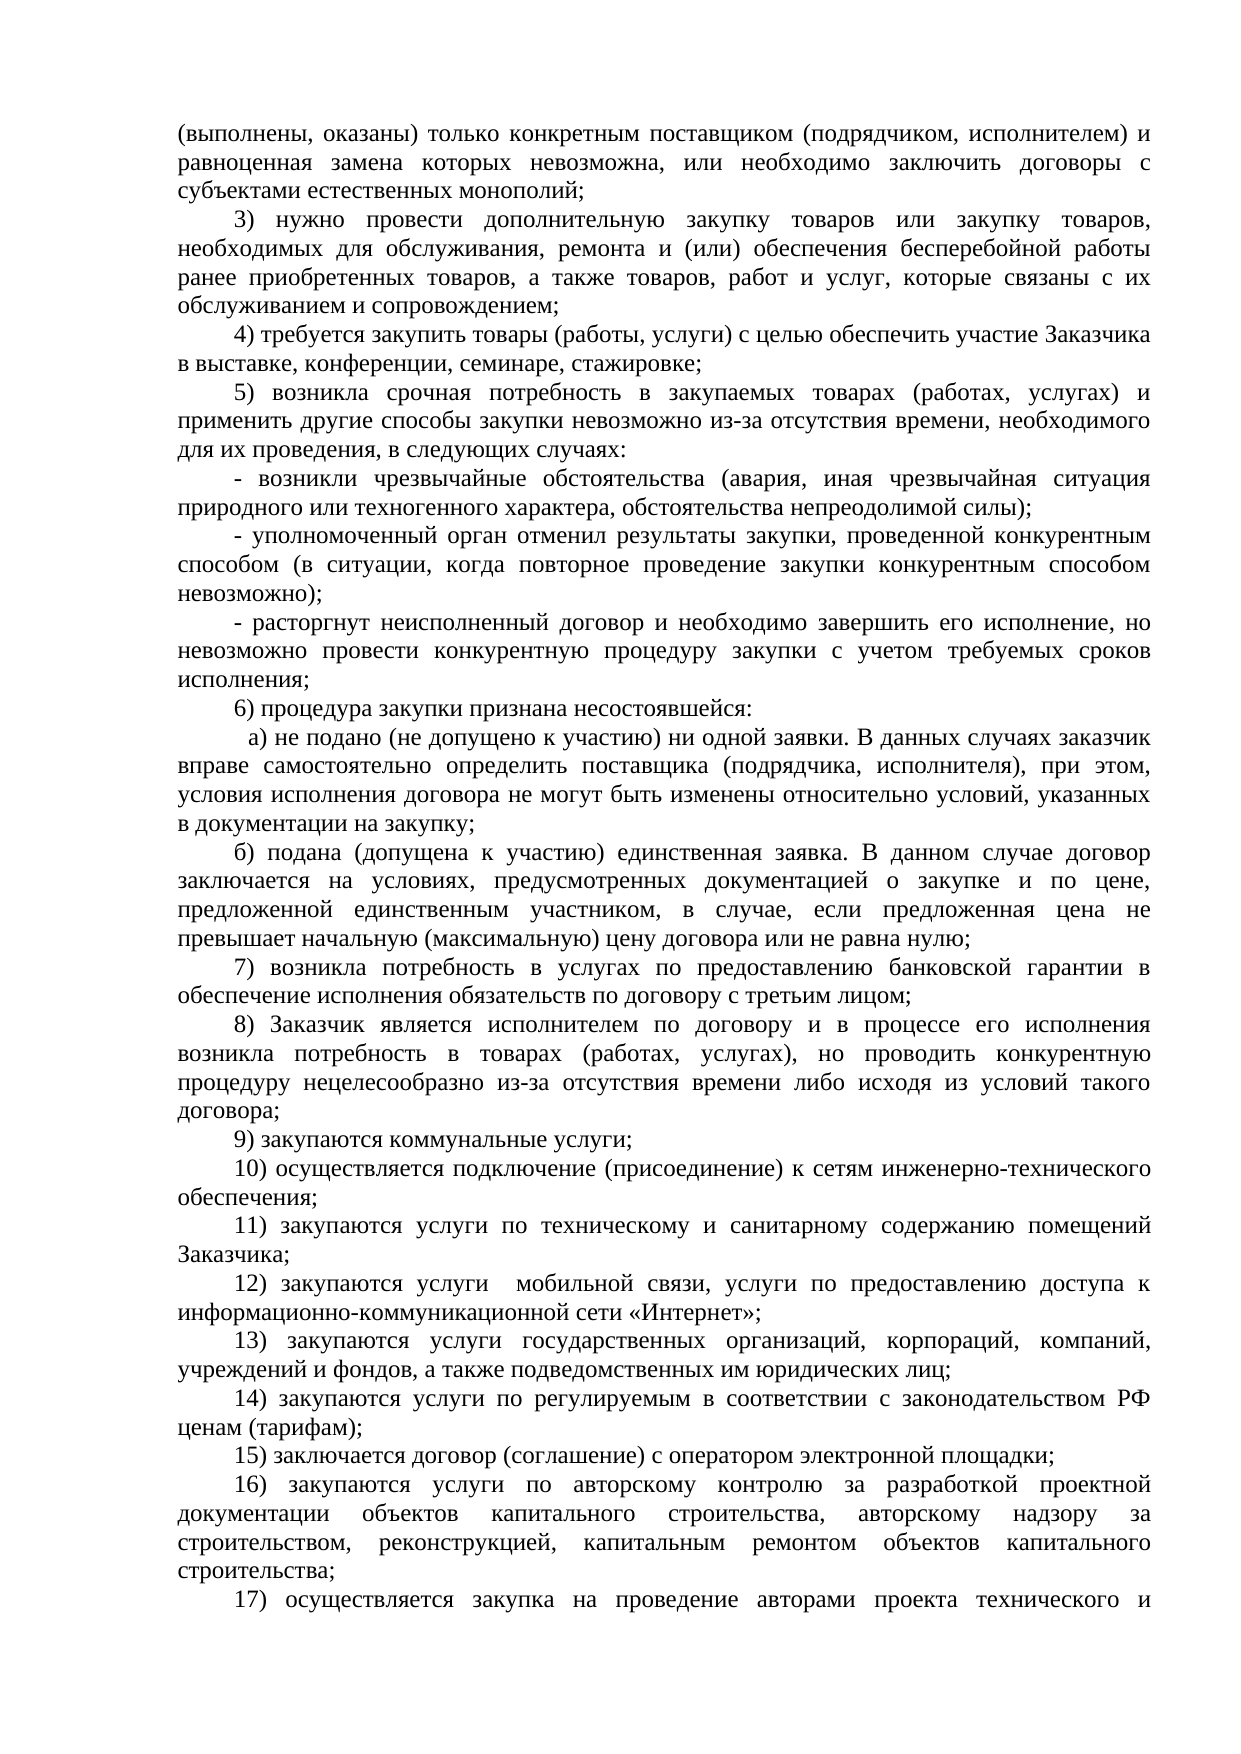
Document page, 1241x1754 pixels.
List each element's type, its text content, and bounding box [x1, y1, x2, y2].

text 14) закупаются услуги по регулируемым в соответствии с законодательством РФ ценам (тарифам); [177, 1383, 1152, 1441]
text 15) заключается договор (соглашение) с оператором электронной площадки; [177, 1441, 1152, 1469]
text 3) нужно провести дополнительную закупку товаров или закупку товаров, необходимых для обслуживания, ремонта и (или) обеспечения бесперебойной работы ранее приобретенных товаров, а также товаров, работ и услуг, которые связаны с их обслуживанием и сопровождением; [177, 204, 1152, 319]
text 10) осуществляется подключение (присоединение) к сетям инженерно-технического обеспечения; [177, 1153, 1152, 1211]
text 12) закупаются услуги мобильной связи, услуги по предоставлению доступа к информационно-коммуникационной сети «Интернет»; [177, 1268, 1152, 1326]
text - возникли чрезвычайные обстоятельства (авария, иная чрезвычайная ситуация природного или техногенного характера, обстоятельства непреодолимой силы); [177, 463, 1152, 521]
text 6) процедура закупки признана несостоявшейся: [177, 693, 1152, 722]
text - уполномоченный орган отменил результаты закупки, проведенной конкурентным способом (в ситуации, когда повторное проведение закупки конкурентным способом невозможно); [177, 521, 1152, 607]
text 13) закупаются услуги государственных организаций, корпораций, компаний, учреждений и фондов, а также подведомственных им юридических лиц; [177, 1326, 1152, 1383]
text 7) возникла потребность в услугах по предоставлению банковской гарантии в обеспечение исполнения обязательств по договору с третьим лицом; [177, 952, 1152, 1009]
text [177, 118, 1152, 204]
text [177, 1584, 1152, 1613]
text 5) возникла срочная потребность в закупаемых товарах (работах, услугах) и применить другие способы закупки невозможно из-за отсутствия времени, необходимого для их проведения, в следующих случаях: [177, 377, 1152, 463]
text б) подана (допущена к участию) единственная заявка. В данном случае договор заключается на условиях, предусмотренных документацией о закупке и по цене, предложенной единственным участником, в случае, если предложенная цена не превышает начальную (максимальную) цену договора или не равна нулю; [177, 837, 1152, 952]
text 9) закупаются коммунальные услуги; [177, 1124, 1152, 1153]
text а) не подано (не допущено к участию) ни одной заявки. В данных случаях заказчик вправе самостоятельно определить поставщика (подрядчика, исполнителя), при этом, условия исполнения договора не могут быть изменены относительно условий, указанных в документации на закупку; [177, 722, 1152, 837]
text 16) закупаются услуги по авторскому контролю за разработкой проектной документации объектов капитального строительства, авторскому надзору за строительством, реконструкцией, капитальным ремонтом объектов капитального строительства; [177, 1469, 1152, 1584]
text 11) закупаются услуги по техническому и санитарному содержанию помещений Заказчика; [177, 1211, 1152, 1268]
text 4) требуется закупить товары (работы, услуги) с целью обеспечить участие Заказчика в выставке, конференции, семинаре, стажировке; [177, 319, 1152, 377]
text - расторгнут неисполненный договор и необходимо завершить его исполнение, но невозможно провести конкурентную процедуру закупки с учетом требуемых сроков исполнения; [177, 607, 1152, 693]
text 8) Заказчик является исполнителем по договору и в процессе его исполнения возникла потребность в товарах (работах, услугах), но проводить конкурентную процедуру нецелесообразно из-за отсутствия времени либо исходя из условий такого договора; [177, 1009, 1152, 1124]
